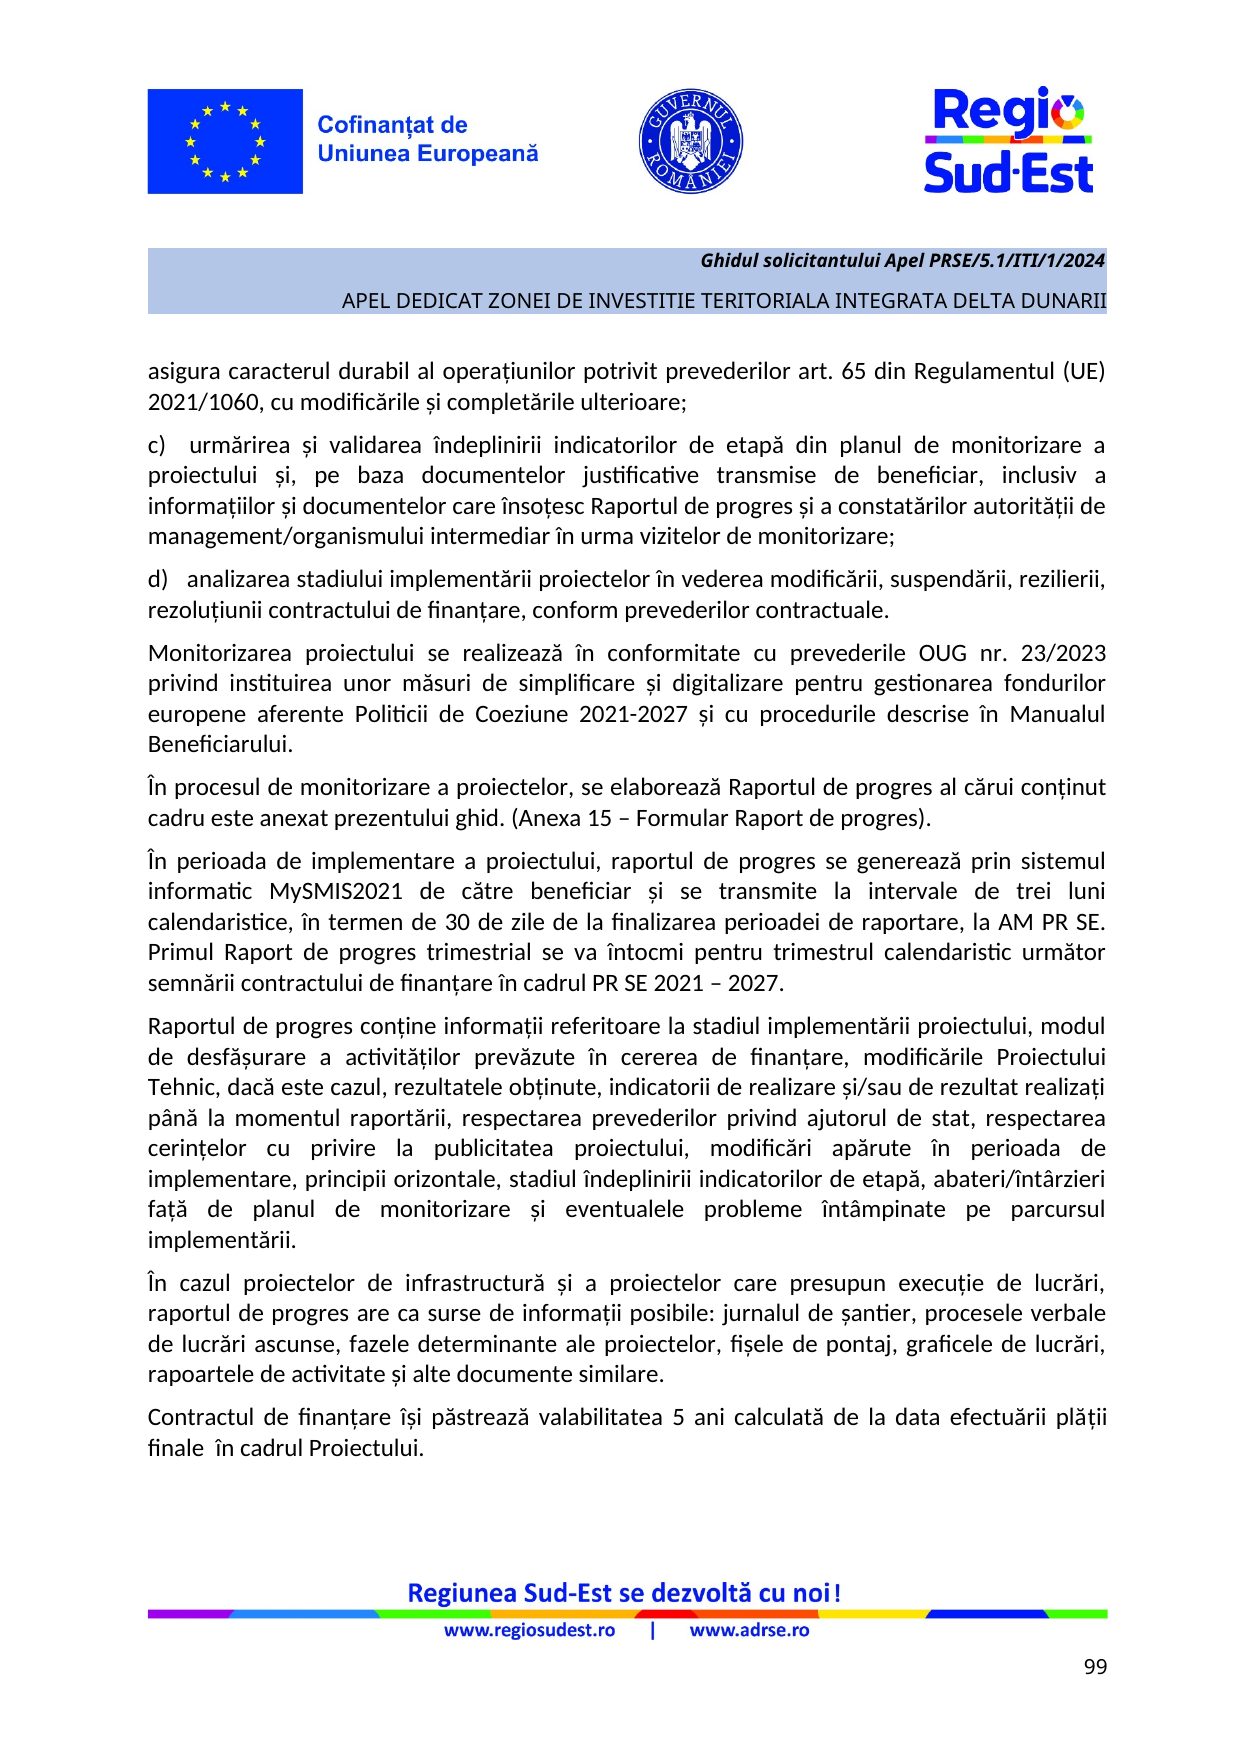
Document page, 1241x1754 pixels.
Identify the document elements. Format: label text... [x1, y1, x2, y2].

text Monitorizarea proiectului se realizează în conformitate cu prevederile OUG nr. 23/2023 privind instituirea unor măsuri de simplificare și digitalizare pentru gestionarea fondurilor europene aferente Politicii de Coeziune 2021-2027 și cu procedurile descrise în Manualul Beneficiarului. [148, 637, 1107, 759]
text În cazul proiectelor de infrastructură și a proiectelor care presupun execuție de lucrări, raportul de progres are ca surse de informații posibile: jurnalul de șantier, procesele verbale de lucrări ascunse, fazele determinante ale proiectelor, fișele de pontaj, graficele de lucrări, rapoartele de activitate și alte documente similare. [148, 1267, 1107, 1389]
picture [147, 86, 1093, 195]
picture [147, 1582, 1108, 1640]
text Contractul de finanțare îşi păstrează valabilitatea 5 ani calculată de la data efectuării plăţii finale în cadrul Proiectului. [148, 1401, 1107, 1462]
text În procesul de monitorizare a proiectelor, se elaborează Raportul de progres al cărui conținut cadru este anexat prezentului ghid. (Anexa 15 – Formular Raport de progres). [148, 771, 1107, 832]
text c) urmărirea și validarea îndeplinirii indicatorilor de etapă din planul de monitorizare a proiectului și, pe baza documentelor justificative transmise de beneficiar, inclusiv a informațiilor și documentelor care însoțesc Raportul de progres și a constatărilor autorității de management/organismului intermediar în urma vizitelor de monitorizare; [148, 429, 1107, 551]
text Raportul de progres conține informații referitoare la stadiul implementării proiectului, modul de desfășurare a activităților prevăzute în cererea de finanțare, modificările Proiectului Tehnic, dacă este cazul, rezultatele obținute, indicatorii de realizare și/sau de rezultat realizați până la momentul raportării, respectarea prevederilor privind ajutorul de stat, respectarea cerințelor cu privire la publicitatea proiectului, modificări apărute în perioada de implementare, principii orizontale, stadiul îndeplinirii indicatorilor de etapă, abateri/întârzieri față de planul de monitorizare și eventualele probleme întâmpinate pe parcursul implementării. [148, 1010, 1107, 1254]
text În perioada de implementare a proiectului, raportul de progres se generează prin sistemul informatic MySMIS2021 de către beneficiar și se transmite la intervale de trei luni calendaristice, în termen de 30 de zile de la finalizarea perioadei de raportare, la AM PR SE. Primul Raport de progres trimestrial se va întocmi pentru trimestrul calendaristic următor semnării contractului de finanțare în cadrul PR SE 2021 – 2027. [148, 845, 1107, 998]
text d) analizarea stadiului implementării proiectelor în vederea modificării, suspendării, rezilierii, rezoluțiunii contractului de finanțare, conform prevederilor contractuale. [148, 563, 1107, 624]
